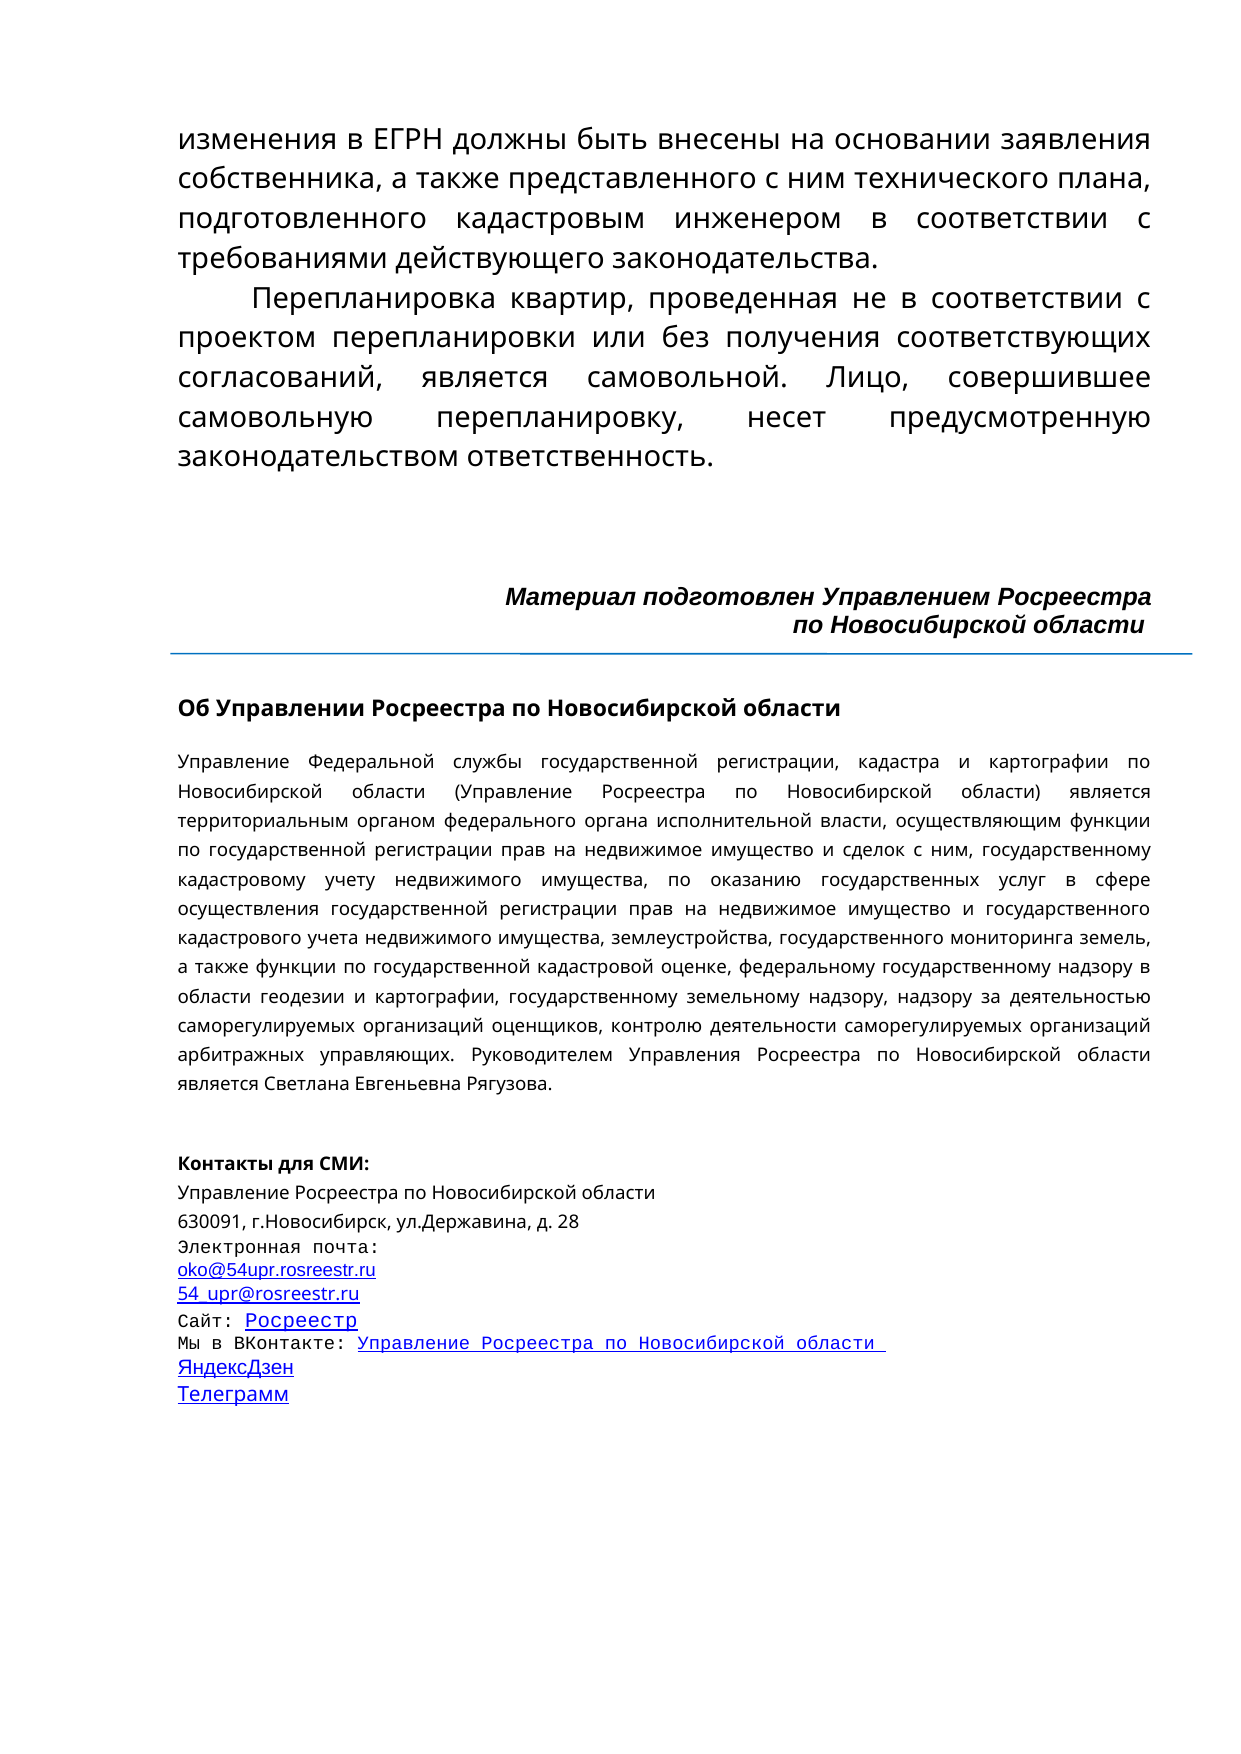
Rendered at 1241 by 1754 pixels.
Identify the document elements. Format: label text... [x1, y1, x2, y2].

text ЯндексДзен [177, 1355, 1152, 1379]
text Управление Федеральной службы государственной регистрации, кадастра и картографии по Новосибирской области (Управление Росреестра по Новосибирской области) является территориальным органом федерального органа исполнительной власти, осуществляющим функции по государственной регистрации прав на недвижимое имущество и сделок с ним, государственному кадастровому учету недвижимого имущества, по оказанию государственных услуг в сфере осуществления государственной регистрации прав на недвижимое имущество и государственного кадастрового учета недвижимого имущества, землеустройства, государственного мониторинга земель, а также функции по государственной кадастровой оценке, федеральному государственному надзору в области геодезии и картографии, государственному земельному надзору, надзору за деятельностью саморегулируемых организаций оценщиков, контролю деятельности саморегулируемых организаций арбитражных управляющих. Руководителем Управления Росреестра по Новосибирской области является Светлана Евгеньевна Рягузова. [177, 749, 1152, 1096]
text Перепланировка квартир, проведенная не в соответствии с проектом перепланировки или без получения соответствующих согласований, является самовольной. Лицо, совершившее самовольную перепланировку, несет предусмотренную законодательством ответственность. [177, 277, 1152, 475]
text Управление Росреестра по Новосибирской области [177, 1179, 1152, 1205]
text Мы в ВКонтакте: Управление Росреестра по Новосибирской области [177, 1334, 1152, 1355]
text oko@54upr.rosreestr.ru [177, 1259, 1152, 1281]
text Электронная почта: [177, 1238, 1152, 1259]
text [177, 118, 1152, 277]
text Контакты для СМИ: [177, 1150, 1152, 1176]
text 630091, г.Новосибирск, ул.Державина, д. 28 [177, 1209, 1152, 1234]
text Сайт: Росреестр [177, 1310, 1152, 1334]
text 54_upr@rosreestr.ru [177, 1281, 1152, 1306]
text Об Управлении Росреестра по Новосибирской области [177, 692, 1152, 723]
text Телеграмм [177, 1379, 1152, 1407]
